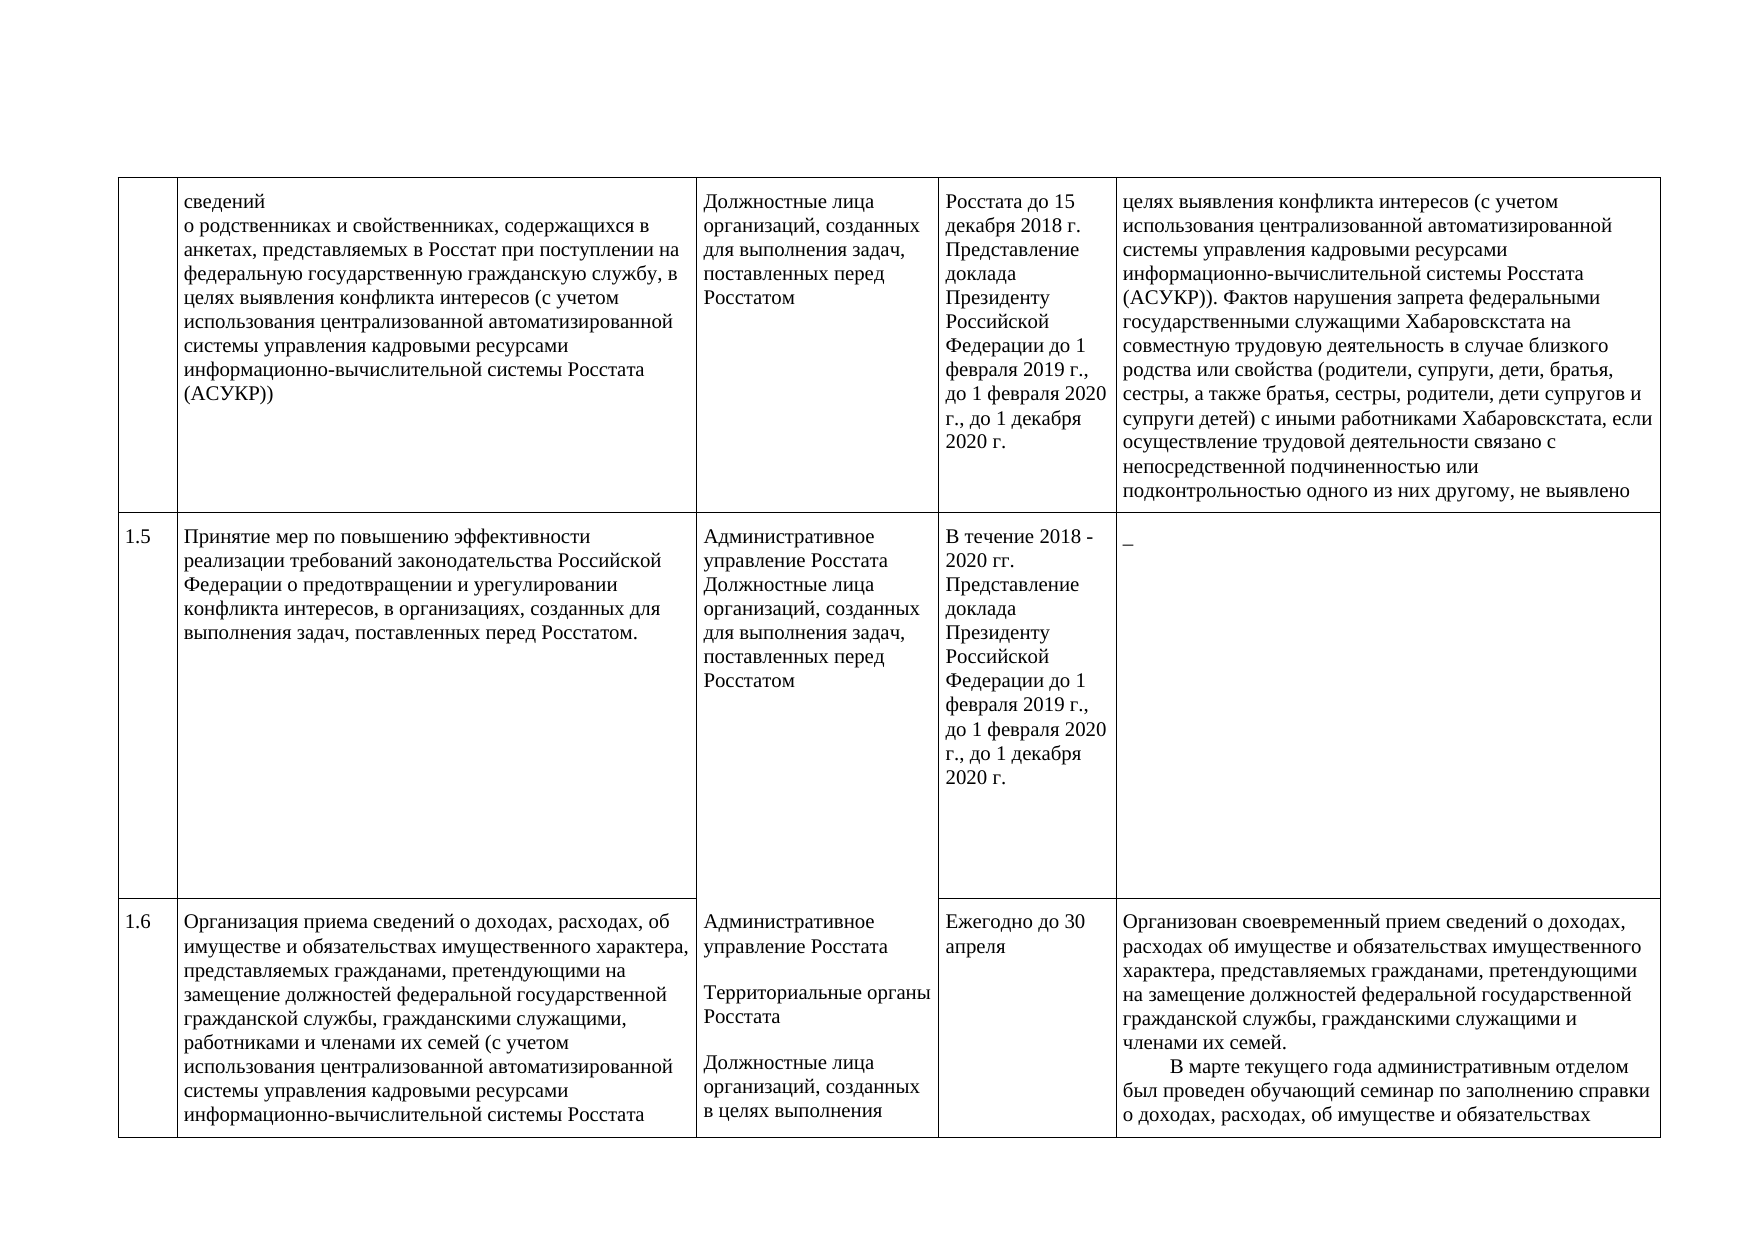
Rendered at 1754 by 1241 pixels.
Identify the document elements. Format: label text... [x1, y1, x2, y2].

table_cell Должностные лица организаций, созданных для выполнения задач, поставленных перед Росстатом [697, 178, 938, 512]
table_cell Административное управление Росстата [697, 898, 938, 968]
table_cell 1.5 [119, 513, 177, 898]
table_cell _ [1117, 513, 1660, 898]
table_cell Территориальные органы Росстата [697, 968, 938, 1039]
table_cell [697, 1039, 938, 1137]
table_cell Организован своевременный прием сведений о доходах, расходах об имуществе и обязательствах имущественного характера, представляемых гражданами, претендующими на замещение должностей федеральной государственной гражданской службы, гражданскими служащими и членами их семей. В марте текущего года административным отделом был проведен обучающий семинар по заполнению справки о доходах, расходах, об имуществе и обязательствах имущественного характера (далее – справка о доходах и расходах) за 2019 год. В срок до 30 апреля 2020 года в рамках декларационной кампании получены Справки от 61 государственного служащего в отношении себя и членов их семей. [1117, 899, 1660, 1137]
table_cell 1.6 [119, 899, 177, 1137]
table_cell Организация приема сведений о доходах, расходах, об имуществе и обязательствах имущественного характера, представляемых гражданами, претендующими на замещение должностей федеральной государственной гражданской службы, гражданскими служащими, работниками и членами их семей (с учетом использования централизованной автоматизированной системы управления кадровыми ресурсами информационно-вычислительной системы Росстата (АСУКР)). Обеспечение контроля за своевременностью представления указанных сведений. Размещение сведений о доходах, расходах, об имуществе и обязательствах имущественного характера в Федеральной государственной информационной системе "Единая информационная система управления кадровым составом государственной гражданской службы Российской Федерации" [178, 899, 696, 1137]
table_cell Ежегодно до 30 апреля [939, 899, 1116, 1137]
table_cell Принятие мер по повышению эффективности реализации требований законодательства Российской Федерации о предотвращении и урегулировании конфликта интересов, в организациях, созданных для выполнения задач, поставленных перед Росстатом. [178, 513, 696, 898]
table_cell Административное управление Росстата Должностные лица организаций, созданных для выполнения задач, поставленных перед Росстатом [697, 513, 938, 898]
table_cell В течение 2018 - 2020 гг. Представление доклада Президенту Российской Федерации до 1 февраля 2019 г., до 1 февраля 2020 г., до 1 декабря 2020 г. [939, 513, 1116, 898]
